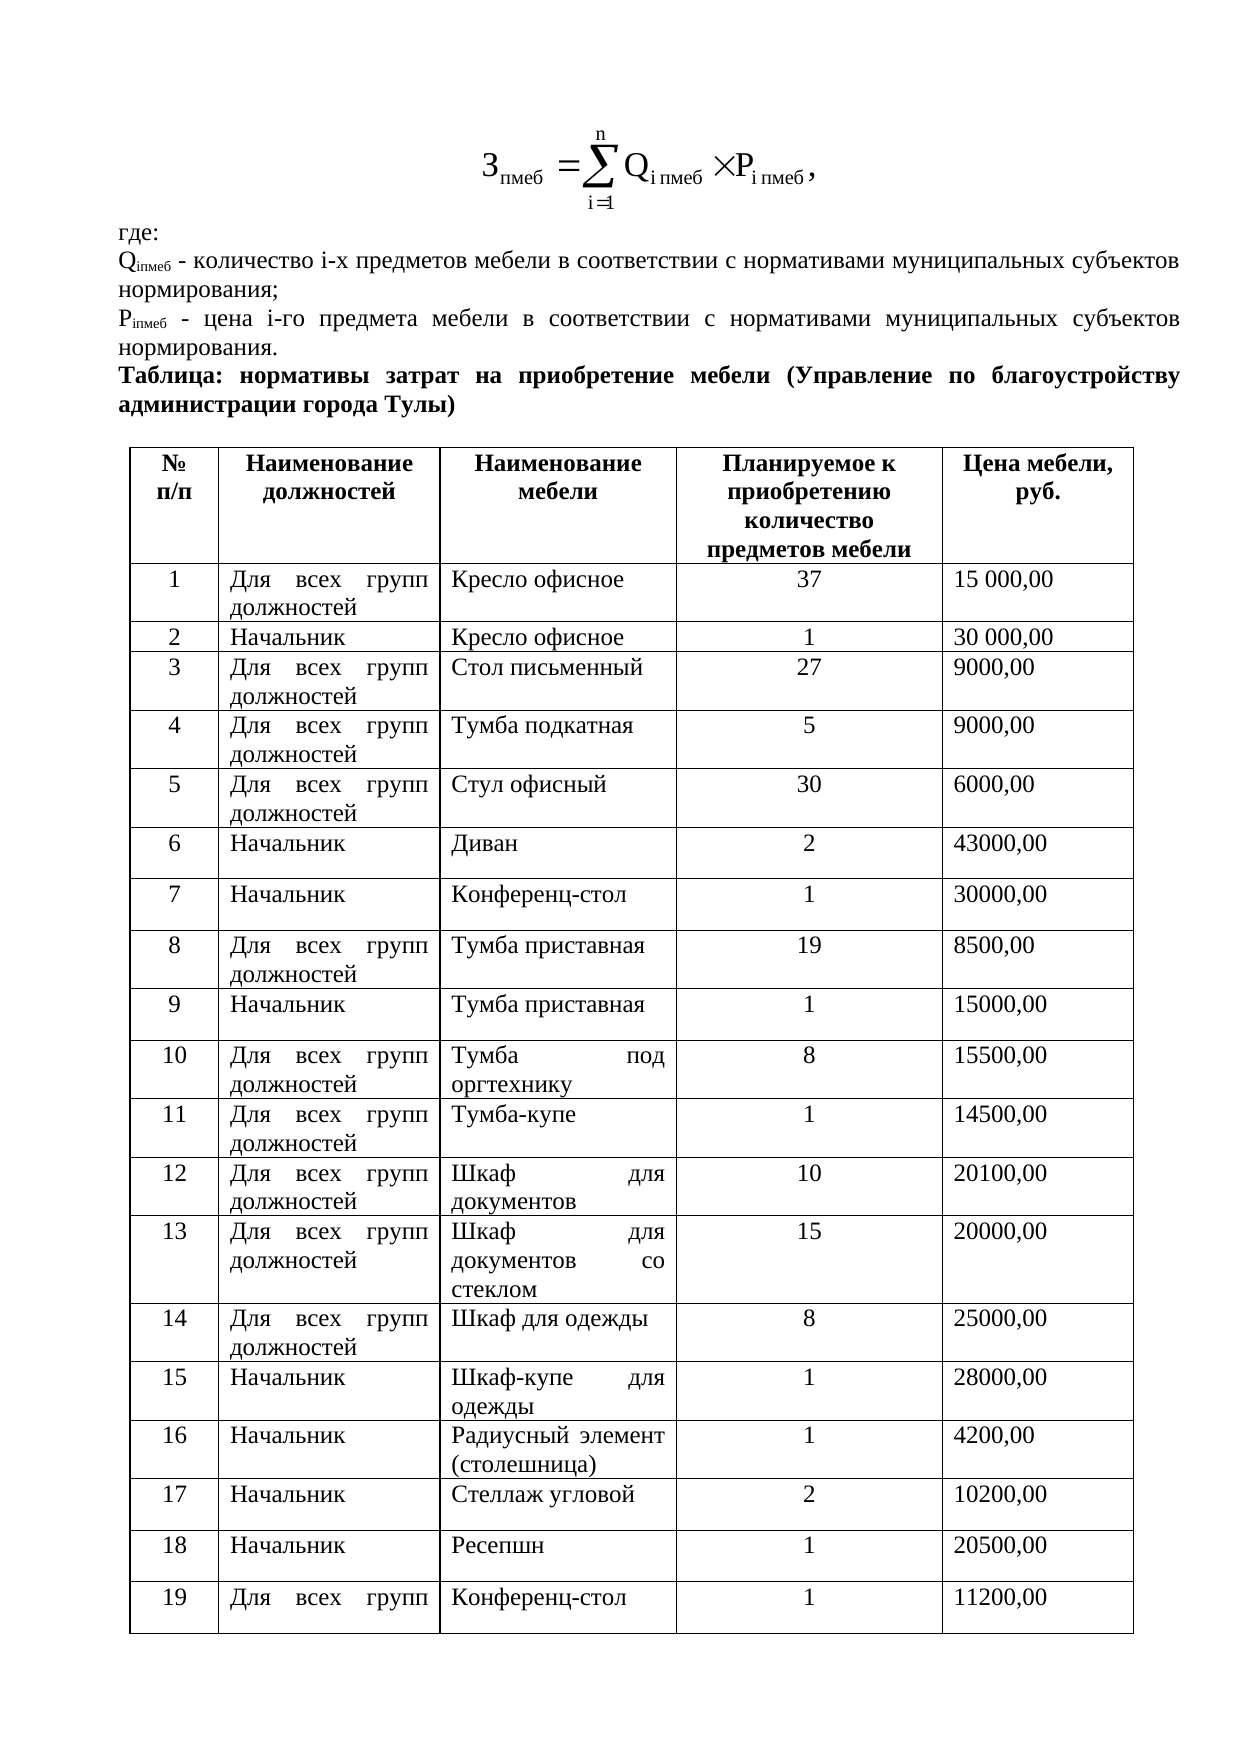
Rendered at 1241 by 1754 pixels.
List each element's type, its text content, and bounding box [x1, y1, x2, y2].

table_cell 1 [131, 564, 218, 621]
table_cell 11200,00 [943, 1582, 1133, 1632]
table_cell 2 [677, 828, 942, 878]
table_cell 1 [677, 1582, 942, 1632]
table_cell Ресепшн [441, 1531, 676, 1581]
table_cell 14500,00 [943, 1099, 1133, 1157]
table_cell Кресло офисное [441, 564, 676, 621]
text Таблица: нормативы затрат на приобретение мебели (Управление по благоустройству администрации города Тулы) [118, 360, 1181, 418]
table_cell Тумба под оргтехнику [441, 1041, 676, 1098]
table_cell 8500,00 [943, 931, 1133, 988]
table_cell 3 [131, 652, 218, 709]
table_cell Радиусный элемент (столешница) [441, 1421, 676, 1478]
table_cell 13 [131, 1216, 218, 1302]
table_cell Для всех групп должностей [219, 769, 439, 827]
table_cell 9 [131, 989, 218, 1039]
table_cell 15000,00 [943, 989, 1133, 1039]
table_cell Диван [441, 828, 676, 878]
table_cell Шкаф-купе для одежды [441, 1362, 676, 1419]
table_cell 9000,00 [943, 711, 1133, 768]
table_cell Для всех групп должностей [219, 1304, 439, 1361]
table_cell Тумба приставная [441, 931, 676, 988]
table_cell 1 [677, 879, 942, 929]
table_cell Шкаф для одежды [441, 1304, 676, 1361]
table_cell 8 [677, 1304, 942, 1361]
table_cell 18 [131, 1531, 218, 1581]
table_cell Шкаф для документов со стеклом [441, 1216, 676, 1302]
table_cell Шкаф для документов [441, 1158, 676, 1215]
table_cell 27 [677, 652, 942, 709]
table_cell 6000,00 [943, 769, 1133, 827]
table_cell 5 [131, 769, 218, 827]
table_cell Для всех групп должностей [219, 931, 439, 988]
table_cell Для всех групп должностей [219, 1099, 439, 1157]
table_cell 8 [131, 931, 218, 988]
table_cell 1 [677, 622, 942, 651]
table_cell Для всех групп должностей [219, 564, 439, 621]
table_cell 1 [677, 989, 942, 1039]
table_cell 37 [677, 564, 942, 621]
table_header Планируемое к приобретению количество предметов мебели [677, 448, 942, 563]
table_cell 30000,00 [943, 879, 1133, 929]
table_cell 2 [131, 622, 218, 651]
table_cell Кресло офисное [441, 622, 676, 651]
table_cell Начальник [219, 828, 439, 878]
table_cell 28000,00 [943, 1362, 1133, 1419]
table_cell 2 [677, 1479, 942, 1529]
table_cell Начальник [219, 989, 439, 1039]
table_cell Тумба приставная [441, 989, 676, 1039]
table_cell 25000,00 [943, 1304, 1133, 1361]
table_header Цена мебели, руб. [943, 448, 1133, 563]
table_cell 20100,00 [943, 1158, 1133, 1215]
table_cell 1 [677, 1531, 942, 1581]
table_cell 17 [131, 1479, 218, 1529]
table_cell 15 000,00 [943, 564, 1133, 621]
table_header Наименование мебели [441, 448, 676, 563]
table_cell Конференц-стол [441, 879, 676, 929]
table_cell 19 [677, 931, 942, 988]
table_cell 9000,00 [943, 652, 1133, 709]
table_cell 10 [677, 1158, 942, 1215]
table_cell Стол письменный [441, 652, 676, 709]
table_cell Начальник [219, 1421, 439, 1478]
table_cell 15500,00 [943, 1041, 1133, 1098]
table_cell 10200,00 [943, 1479, 1133, 1529]
table_cell 16 [131, 1421, 218, 1478]
text Qiпмеб - количество i-х предметов мебели в соответствии с нормативами муниципальных субъектов нормирования; [118, 245, 1181, 303]
table_cell 19 [131, 1582, 218, 1632]
table_header Наименование должностей [219, 448, 439, 563]
table_cell Для всех групп должностей [219, 1216, 439, 1302]
table_cell Стул офисный [441, 769, 676, 827]
table_cell 20500,00 [943, 1531, 1133, 1581]
table_cell Начальник [219, 1479, 439, 1529]
table_cell 6 [131, 828, 218, 878]
table_cell 11 [131, 1099, 218, 1157]
table_header № п/п [131, 448, 218, 563]
table_cell Начальник [219, 622, 439, 651]
table_cell 4200,00 [943, 1421, 1133, 1478]
table_cell 8 [677, 1041, 942, 1098]
text где: [118, 217, 1181, 245]
table_cell 7 [131, 879, 218, 929]
table_cell Конференц-стол [441, 1582, 676, 1632]
table_cell 20000,00 [943, 1216, 1133, 1302]
table_cell 30 [677, 769, 942, 827]
table_cell Для всех групп должностей [219, 711, 439, 768]
table_cell 12 [131, 1158, 218, 1215]
table_cell 15 [131, 1362, 218, 1419]
table_cell Стеллаж угловой [441, 1479, 676, 1529]
table_cell 14 [131, 1304, 218, 1361]
table_cell Для всех групп должностей [219, 1041, 439, 1098]
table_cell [219, 1582, 439, 1632]
table_cell 1 [677, 1099, 942, 1157]
table_cell 10 [131, 1041, 218, 1098]
table_cell 43000,00 [943, 828, 1133, 878]
table_cell 5 [677, 711, 942, 768]
table_cell 30 000,00 [943, 622, 1133, 651]
table_cell Для всех групп должностей [219, 1158, 439, 1215]
table_cell 1 [677, 1362, 942, 1419]
table_cell Начальник [219, 1531, 439, 1581]
table_cell Тумба подкатная [441, 711, 676, 768]
table_cell 1 [677, 1421, 942, 1478]
table_cell Начальник [219, 1362, 439, 1419]
text Piпмеб - цена i-го предмета мебели в соответствии с нормативами муниципальных субъектов нормирования. [118, 303, 1181, 360]
table_cell Тумба-купе [441, 1099, 676, 1157]
table_cell Для всех групп должностей [219, 652, 439, 709]
table_cell Начальник [219, 879, 439, 929]
table_cell 4 [131, 711, 218, 768]
table_cell 15 [677, 1216, 942, 1302]
